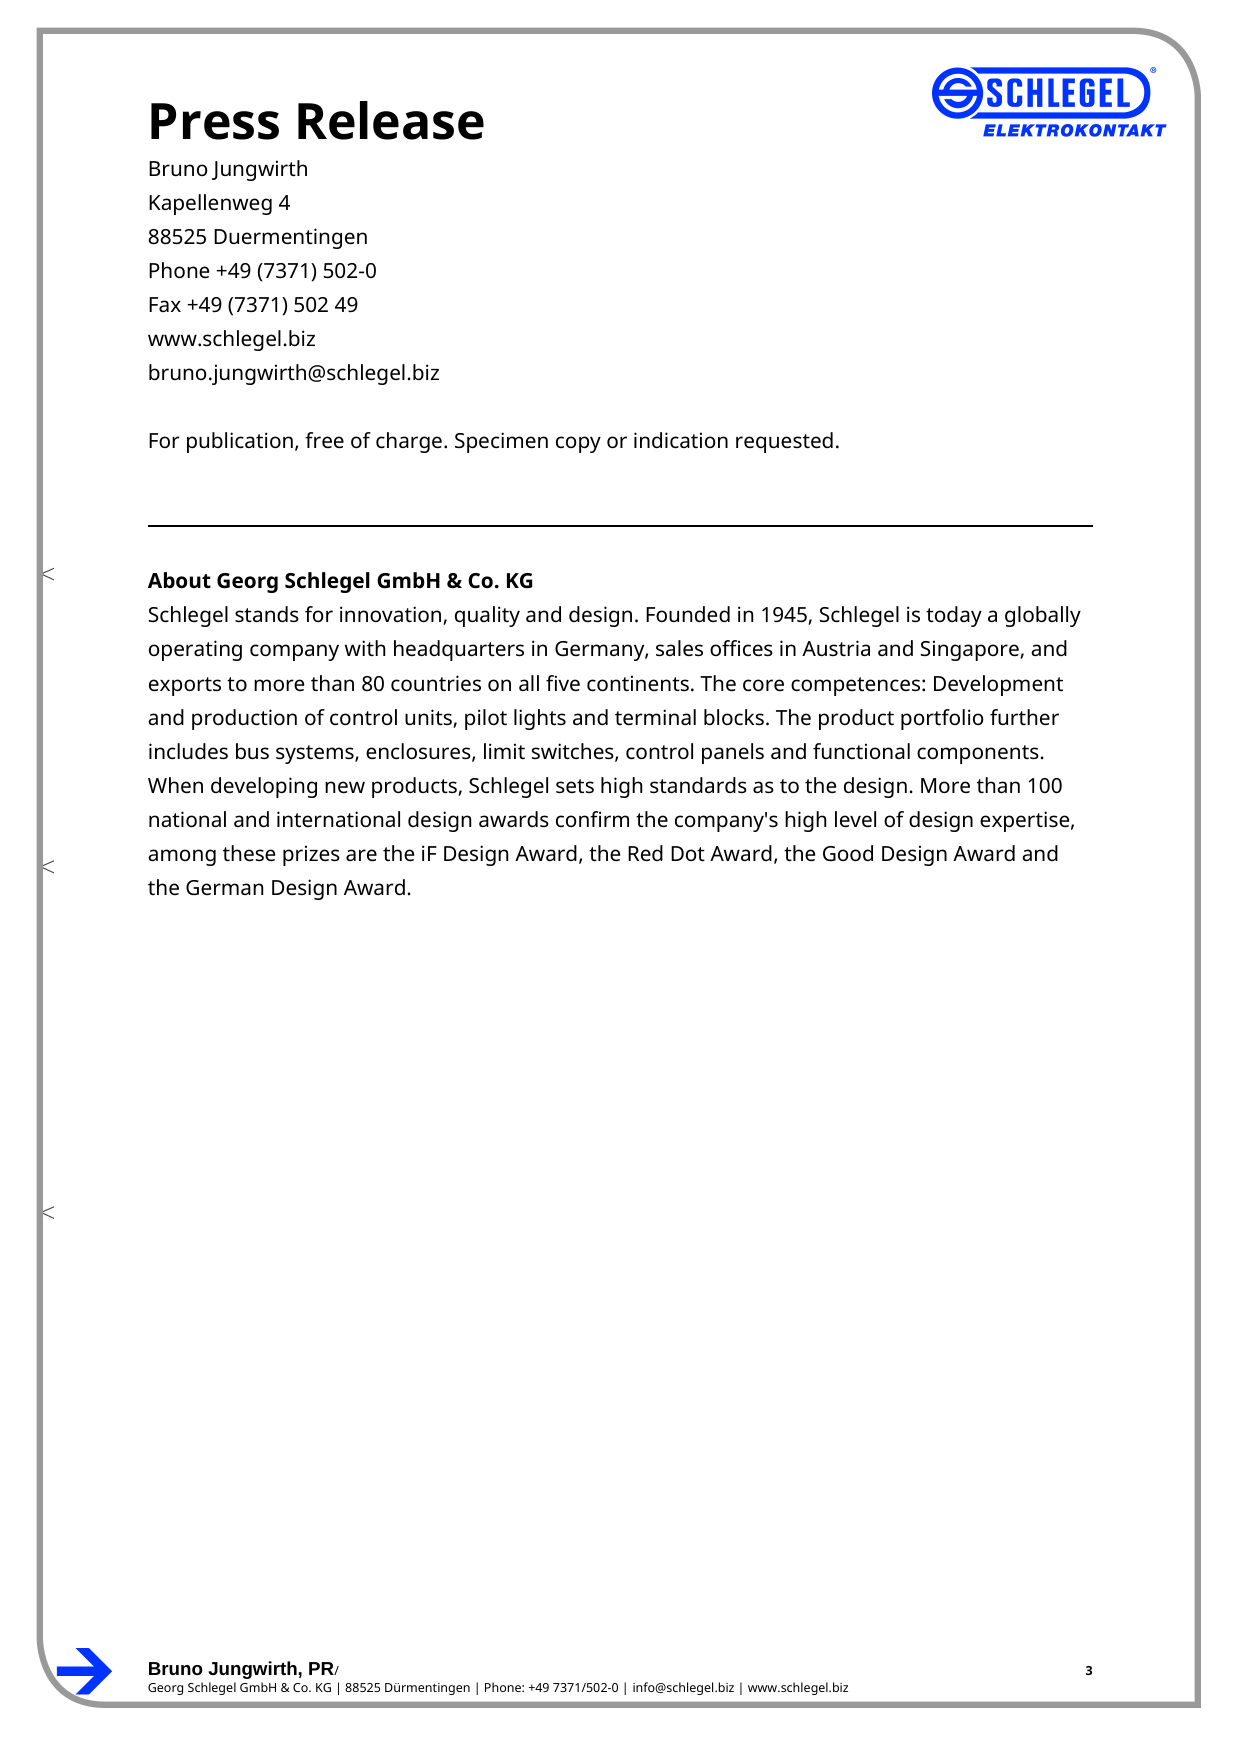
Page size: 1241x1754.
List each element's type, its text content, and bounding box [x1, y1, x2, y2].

text bruno.jungwirth@schlegel.biz [148, 358, 1093, 387]
text About Georg Schlegel GmbH & Co. KG [148, 566, 1093, 595]
text Bruno Jungwirth [148, 154, 1093, 182]
text Phone +49 (7371) 502-0 [148, 256, 1093, 285]
text Kapellenweg 4 [148, 188, 1093, 217]
text For publication, free of charge. Specimen copy or indication requested. [148, 427, 1093, 455]
text Schlegel stands for innovation, quality and design. Founded in 1945, Schlegel is today a globally operating company with headquarters in Germany, sales offices in Austria and Singapore, and exports to more than 80 countries on all five continents. The core competences: Development and production of control units, pilot lights and terminal blocks. The product portfolio further includes bus systems, enclosures, limit switches, control panels and functional components. When developing new products, Schlegel sets high standards as to the design. More than 100 national and international design awards confirm the company's high level of design expertise, among these prizes are the iF Design Award, the Red Dot Award, the Good Design Award and the German Design Award. [148, 601, 1093, 901]
text www.schlegel.biz [148, 324, 1093, 353]
text 88525 Duermentingen [148, 222, 1093, 251]
text Fax +49 (7371) 502 49 [148, 290, 1093, 319]
picture [0, 0, 1239, 1744]
